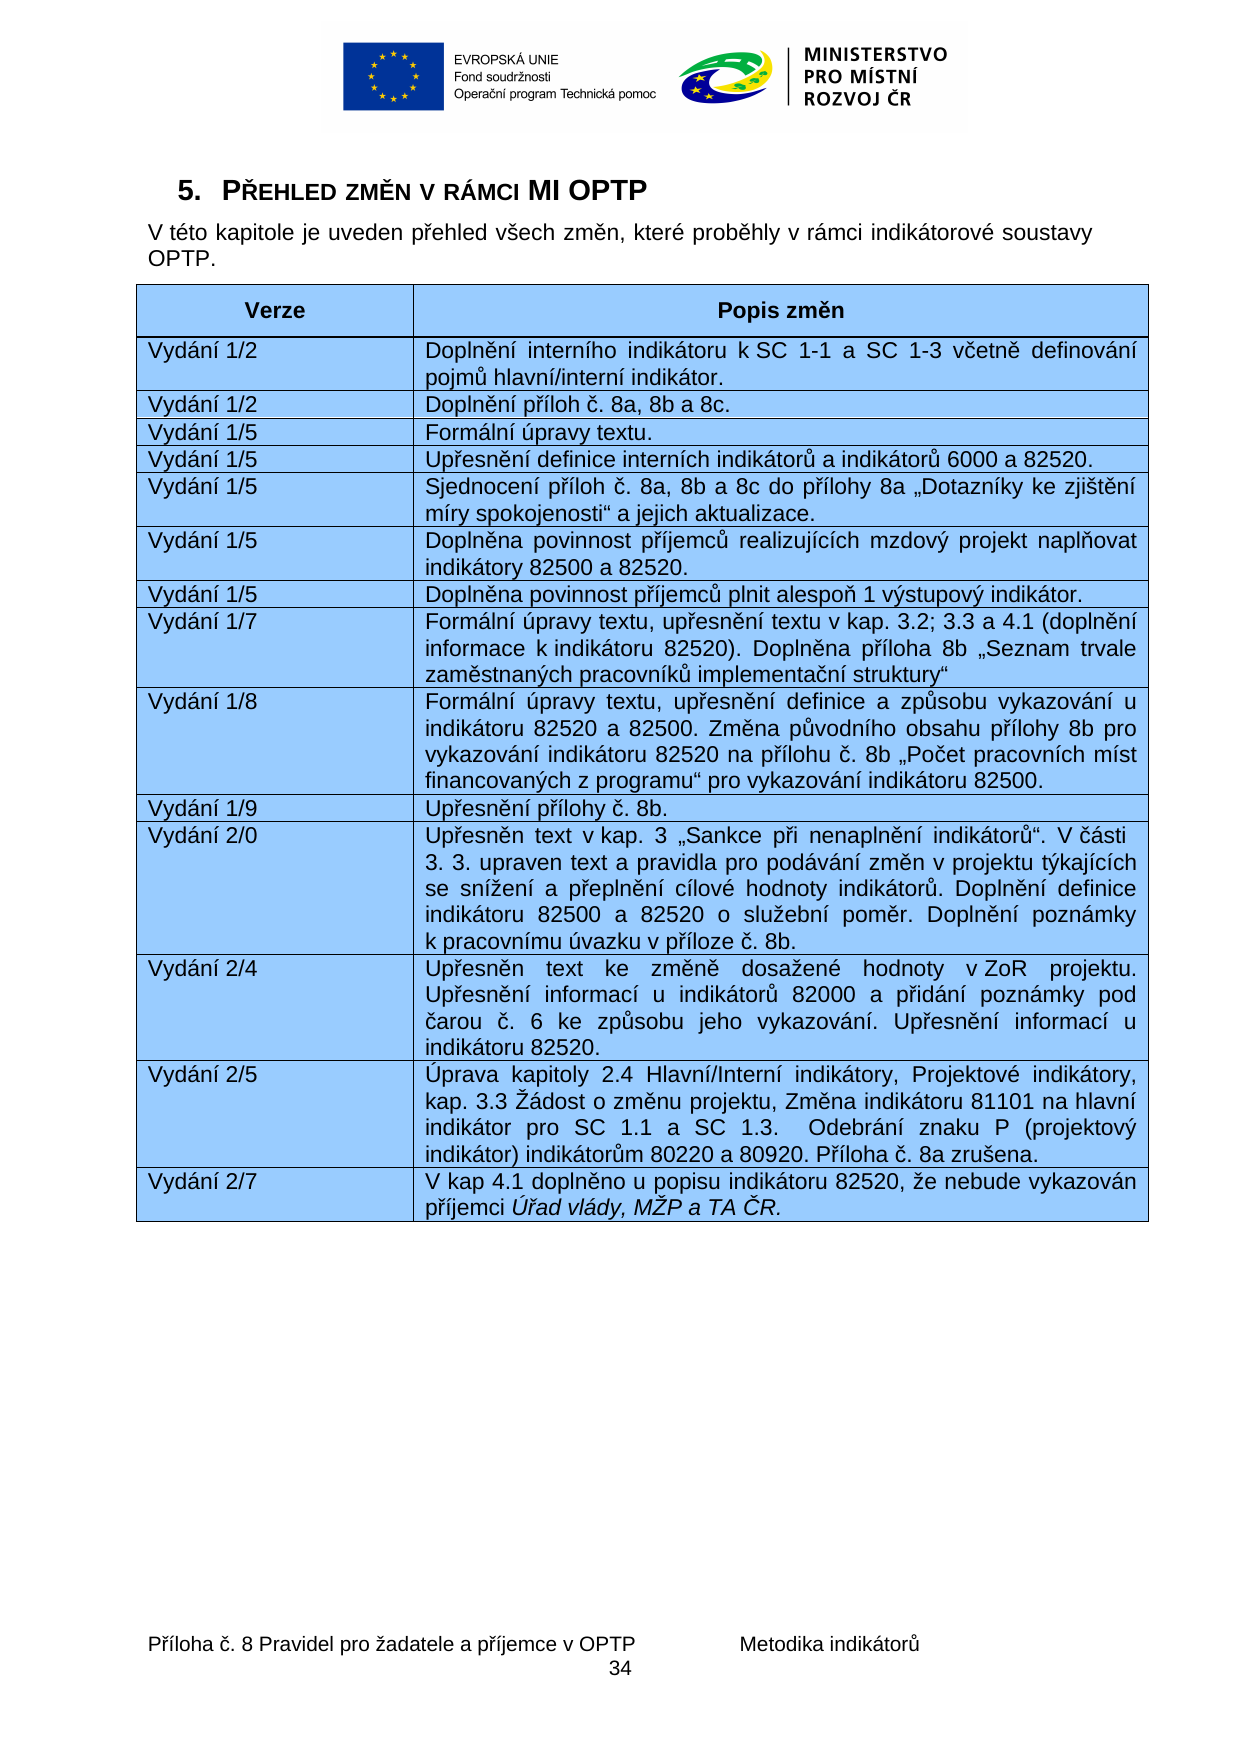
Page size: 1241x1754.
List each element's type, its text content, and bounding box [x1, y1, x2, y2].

table_cell Vydání 1/5 [137, 581, 413, 607]
table_cell Upřesnění definice interních indikátorů a indikátorů 6000 a 82520. [414, 446, 1148, 472]
picture [321, 21, 969, 133]
text Přehled změn v rámci MI OPTP [177, 173, 1092, 206]
table_cell Vydání 1/8 [137, 688, 413, 794]
table_cell Formální úpravy textu, upřesnění textu v kap. 3.2; 3.3 a 4.1 (doplnění informace k indikátoru 82520). Doplněna příloha 8b „Seznam trvale zaměstnaných pracovníků implementační struktury“ [414, 608, 1148, 687]
text V této kapitole je uveden přehled všech změn, které proběhly v rámci indikátorové soustavy OPTP. [148, 219, 1092, 271]
table_cell Sjednocení příloh č. 8a, 8b a 8c do přílohy 8a „Dotazníky ke zjištění míry spokojenosti“ a jejich aktualizace. [414, 473, 1148, 526]
table_cell Vydání 1/5 [137, 419, 413, 445]
table_cell Doplnění příloh č. 8a, 8b a 8c. [414, 391, 1148, 417]
table_cell Doplněna povinnost příjemců plnit alespoň 1 výstupový indikátor. [414, 581, 1148, 607]
table_cell Doplněna povinnost příjemců realizujících mzdový projekt naplňovat indikátory 82500 a 82520. [414, 527, 1148, 580]
table_cell Vydání 1/2 [137, 391, 413, 417]
table_cell Vydání 2/5 [137, 1061, 413, 1167]
table_header Popis změn [414, 285, 1148, 336]
table_cell Upřesnění přílohy č. 8b. [414, 795, 1148, 821]
table_cell Vydání 2/0 [137, 822, 413, 954]
table_cell Doplnění interního indikátoru k SC 1-1 a SC 1-3 včetně definování pojmů hlavní/interní indikátor. [414, 338, 1148, 390]
table_cell Úprava kapitoly 2.4 Hlavní/Interní indikátory, Projektové indikátory, kap. 3.3 Žádost o změnu projektu, Změna indikátoru 81101 na hlavní indikátor pro SC 1.1 a SC 1.3. Odebrání znaku P (projektový indikátor) indikátorům 80220 a 80920. Příloha č. 8a zrušena. [414, 1061, 1148, 1167]
table_cell Vydání 2/4 [137, 955, 413, 1060]
table_cell Vydání 1/7 [137, 608, 413, 687]
table_cell Vydání 2/7 [137, 1168, 413, 1221]
table_cell Vydání 1/5 [137, 527, 413, 580]
table_cell Vydání 1/9 [137, 795, 413, 821]
table_cell Formální úpravy textu. [414, 419, 1148, 445]
table_cell Upřesněn text ke změně dosažené hodnoty v ZoR projektu. Upřesnění informací u indikátorů 82000 a přidání poznámky pod čarou č. 6 ke způsobu jeho vykazování. Upřesnění informací u indikátoru 82520. [414, 955, 1148, 1060]
table_cell Vydání 1/5 [137, 446, 413, 472]
table_cell Vydání 1/5 [137, 473, 413, 526]
table_cell Vydání 1/2 [137, 338, 413, 390]
table_cell V kap 4.1 doplněno u popisu indikátoru 82520, že nebude vykazován příjemci Úřad vlády, MŽP a TA ČR. [414, 1168, 1148, 1221]
table_cell Upřesněn text v kap. 3 „Sankce při nenaplnění indikátorů“. V části 3. 3. upraven text a pravidla pro podávání změn v projektu týkajících se snížení a přeplnění cílové hodnoty indikátorů. Doplnění definice indikátoru 82500 a 82520 o služební poměr. Doplnění poznámky k pracovnímu úvazku v příloze č. 8b. [414, 822, 1148, 954]
table_header Verze [137, 285, 413, 336]
table_cell Formální úpravy textu, upřesnění definice a způsobu vykazování u indikátoru 82520 a 82500. Změna původního obsahu přílohy 8b pro vykazování indikátoru 82520 na přílohu č. 8b „Počet pracovních míst financovaných z programu“ pro vykazování indikátoru 82500. [414, 688, 1148, 794]
